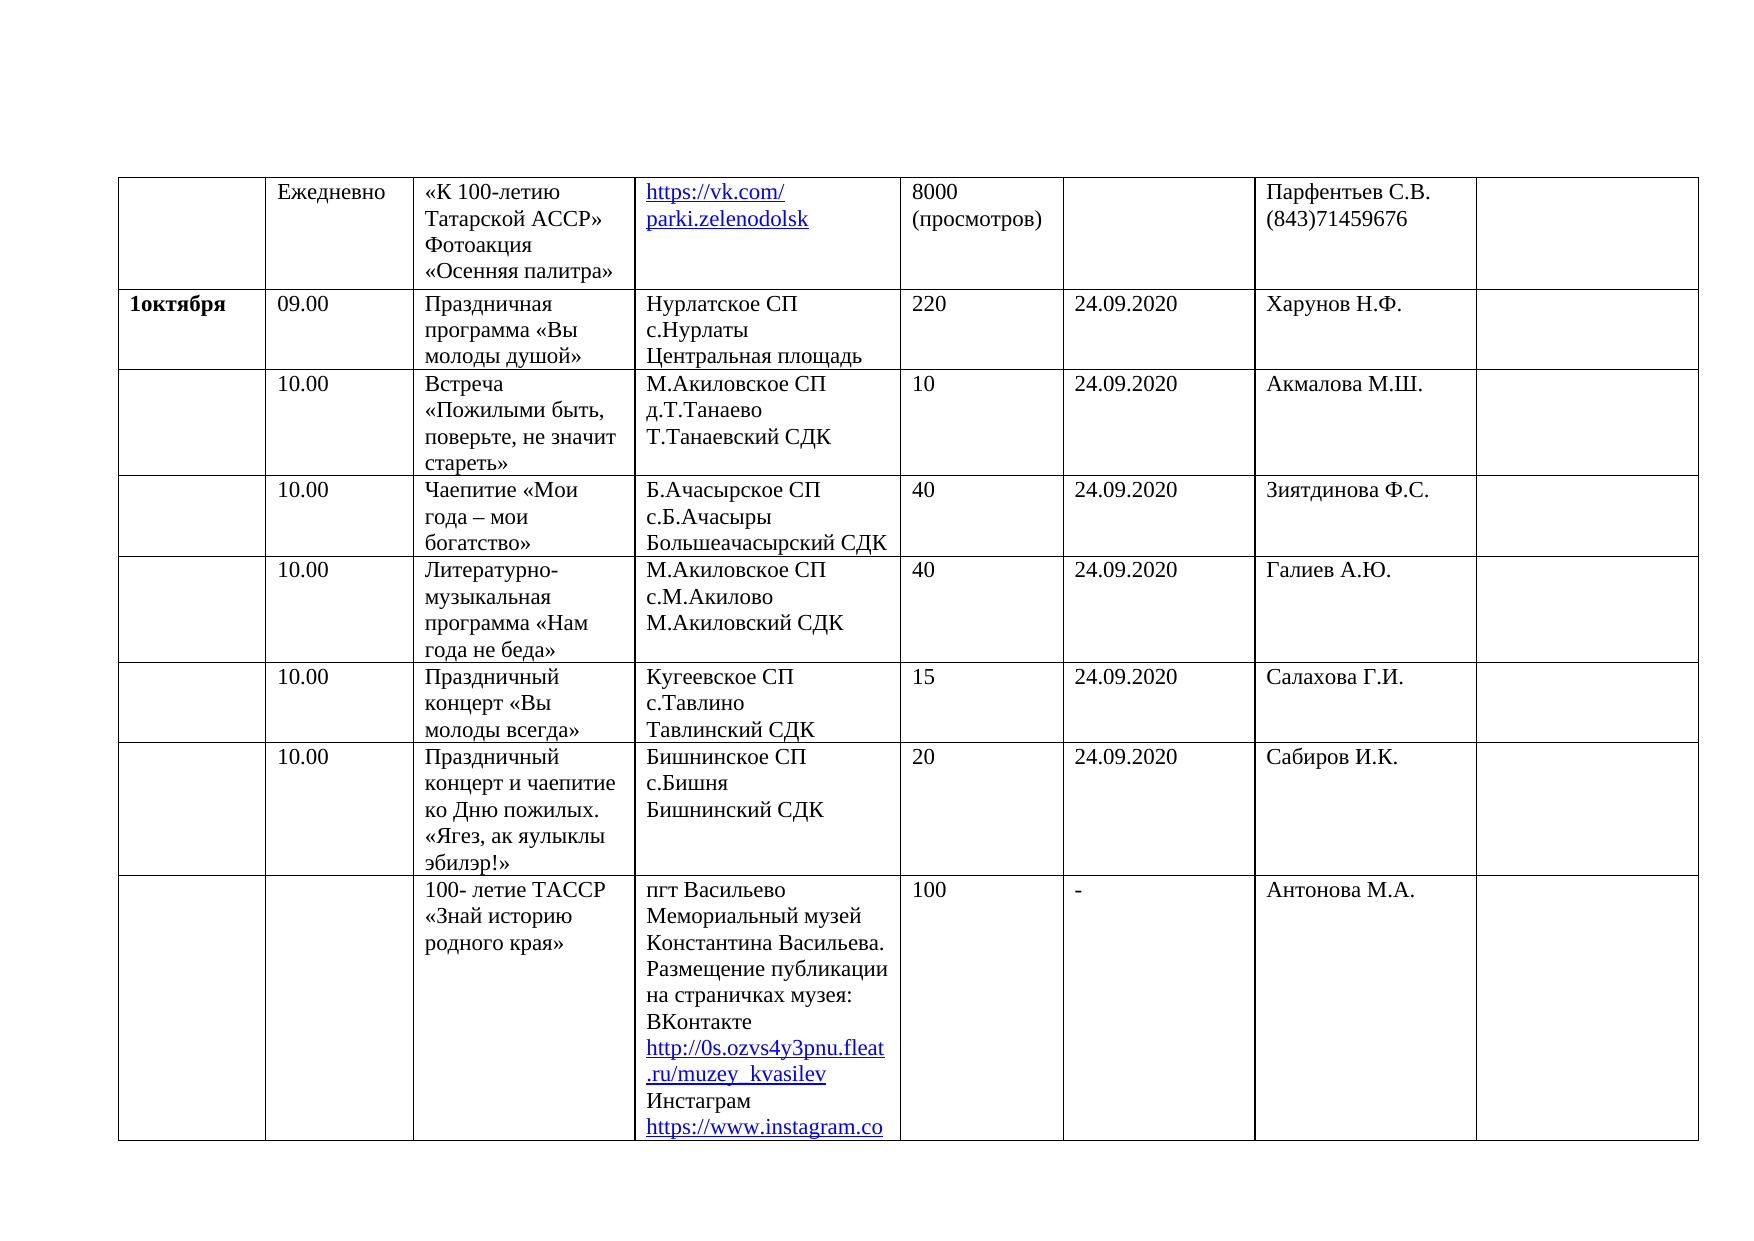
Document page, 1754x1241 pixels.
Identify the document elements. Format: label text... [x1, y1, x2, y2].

table_cell 40 [901, 476, 1063, 556]
table_cell Встреча «Пожилыми быть, поверьте, не значит стареть» [414, 370, 634, 475]
table_cell [266, 876, 413, 1139]
table_cell 20 [901, 743, 1063, 875]
table_cell 40 [901, 557, 1063, 662]
table_cell Б.Ачасырское СП с.Б.Ачасыры Большеачасырский СДК [636, 476, 900, 556]
table_cell Праздничный концерт и чаепитие ко Дню пожилых. «Ягез, ак яулыклы эбилэр!» [414, 743, 634, 875]
table_cell [1477, 663, 1698, 742]
table_cell [119, 370, 265, 475]
table_cell 10.00 [266, 370, 413, 475]
table_cell Нурлатское СП с.Нурлаты Центральная площадь [636, 290, 900, 369]
table_cell 15 [901, 663, 1063, 742]
table_cell 24.09.2020 [1064, 743, 1254, 875]
table_cell Литературно-музыкальная программа «Нам года не беда» [414, 557, 634, 662]
table_cell 10.00 [266, 663, 413, 742]
table_cell 220 [901, 290, 1063, 369]
table_cell Харунов Н.Ф. [1256, 290, 1476, 369]
table_cell Чаепитие «Мои года – мои богатство» [414, 476, 634, 556]
table_cell Антонова М.А. [1256, 876, 1476, 1139]
table_cell 24.09.2020 [1064, 476, 1254, 556]
table_cell М.Акиловское СП д.Т.Танаево Т.Танаевский СДК [636, 370, 900, 475]
table_cell Галиев А.Ю. [1256, 557, 1476, 662]
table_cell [414, 876, 634, 1139]
table_cell - [1064, 876, 1254, 1139]
table_cell [1477, 557, 1698, 662]
table_cell [1477, 178, 1698, 289]
table_cell [119, 876, 265, 1139]
table_cell 10 [901, 370, 1063, 475]
table_cell [1477, 290, 1698, 369]
table_cell М.Акиловское СП с.М.Акилово М.Акиловский СДК [636, 557, 900, 662]
table_cell Ежедневно [266, 178, 413, 289]
table_cell 10.00 [266, 476, 413, 556]
table_cell 1октября [119, 290, 265, 369]
table_cell [119, 663, 265, 742]
table_cell Бишнинское СП с.Бишня Бишнинский СДК [636, 743, 900, 875]
table_cell Зиятдинова Ф.С. [1256, 476, 1476, 556]
table_cell 09.00 [266, 290, 413, 369]
table_cell Кугеевское СП с.Тавлино Тавлинский СДК [636, 663, 900, 742]
table_cell 100 [901, 876, 1063, 1139]
table_cell [119, 743, 265, 875]
table_cell [1064, 178, 1254, 289]
table_cell Акмалова М.Ш. [1256, 370, 1476, 475]
table_cell «К 100-летию Татарской АССР» Фотоакция «Осенняя палитра» [414, 178, 634, 289]
table_cell Салахова Г.И. [1256, 663, 1476, 742]
table_cell 10.00 [266, 557, 413, 662]
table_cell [636, 178, 900, 289]
table_cell Сабиров И.К. [1256, 743, 1476, 875]
table_cell 24.09.2020 [1064, 290, 1254, 369]
table_cell [1477, 876, 1698, 1139]
table_cell 24.09.2020 [1064, 557, 1254, 662]
table_cell 24.09.2020 [1064, 663, 1254, 742]
table_cell Праздничная программа «Вы молоды душой» [414, 290, 634, 369]
table_cell 10.00 [266, 743, 413, 875]
table_cell [119, 476, 265, 556]
table_cell 8000 (просмотров) [901, 178, 1063, 289]
table_cell [1477, 370, 1698, 475]
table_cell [1256, 178, 1476, 289]
table_cell [119, 178, 265, 289]
table_cell 24.09.2020 [1064, 370, 1254, 475]
table_cell [1477, 743, 1698, 875]
table_cell Праздничный концерт «Вы молоды всегда» [414, 663, 634, 742]
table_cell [636, 876, 900, 1139]
table_cell [1477, 476, 1698, 556]
table_cell [119, 557, 265, 662]
